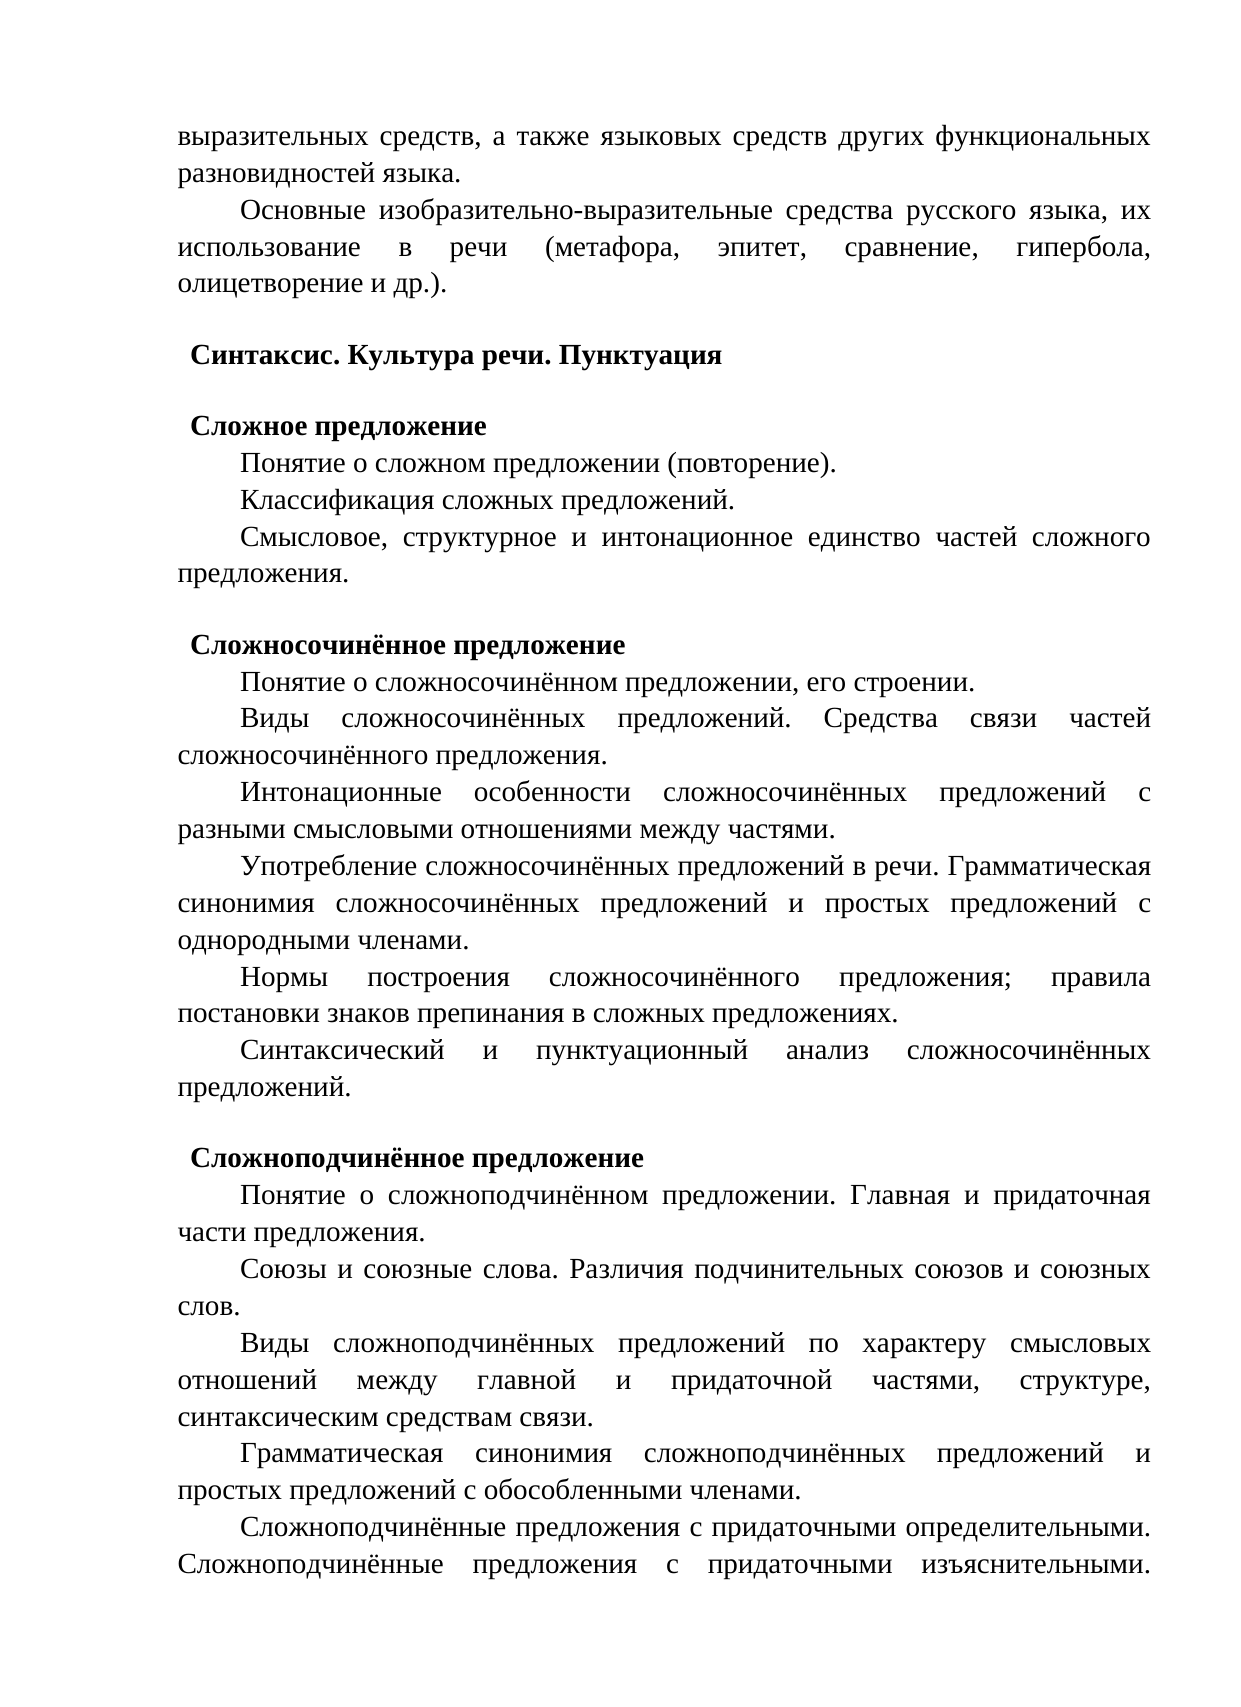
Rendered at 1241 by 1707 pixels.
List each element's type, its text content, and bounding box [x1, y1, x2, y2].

text Синтаксис. Культура речи. Пунктуация [190, 337, 1152, 370]
text Союзы и союзные слова. Различия подчинительных союзов и союзных слов. [177, 1251, 1152, 1322]
text Понятие о сложном предложении (повторение). [177, 445, 1152, 478]
text Виды сложносочинённых предложений. Средства связи частей сложносочинённого предложения. [177, 701, 1152, 771]
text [177, 118, 1152, 188]
text Классификация сложных предложений. [177, 482, 1152, 515]
text Нормы построения сложносочинённого предложения; правила постановки знаков препинания в сложных предложениях. [177, 959, 1152, 1029]
text Сложное предложение [190, 408, 1152, 442]
text Синтаксический и пунктуационный анализ сложносочинённых предложений. [177, 1032, 1152, 1103]
text Сложноподчинённое предложение [190, 1141, 1152, 1174]
text Сложносочинённое предложение [190, 627, 1152, 660]
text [177, 1509, 1152, 1580]
text Понятие о сложносочинённом предложении, его строении. [177, 664, 1152, 697]
text Основные изобразительно-выразительные средства русского языка, их использование в речи (метафора, эпитет, сравнение, гипербола, олицетворение и др.). [177, 192, 1152, 299]
text Интонационные особенности сложносочинённых предложений с разными смысловыми отношениями между частями. [177, 774, 1152, 845]
text Употребление сложносочинённых предложений в речи. Грамматическая синонимия сложносочинённых предложений и простых предложений с однородными членами. [177, 848, 1152, 955]
text Понятие о сложноподчинённом предложении. Главная и придаточная части предложения. [177, 1177, 1152, 1248]
text Смысловое, структурное и интонационное единство частей сложного предложения. [177, 519, 1152, 589]
text Виды сложноподчинённых предложений по характеру смысловых отношений между главной и придаточной частями, структуре, синтаксическим средствам связи. [177, 1325, 1152, 1432]
text Грамматическая синонимия сложноподчинённых предложений и простых предложений с обособленными членами. [177, 1436, 1152, 1506]
